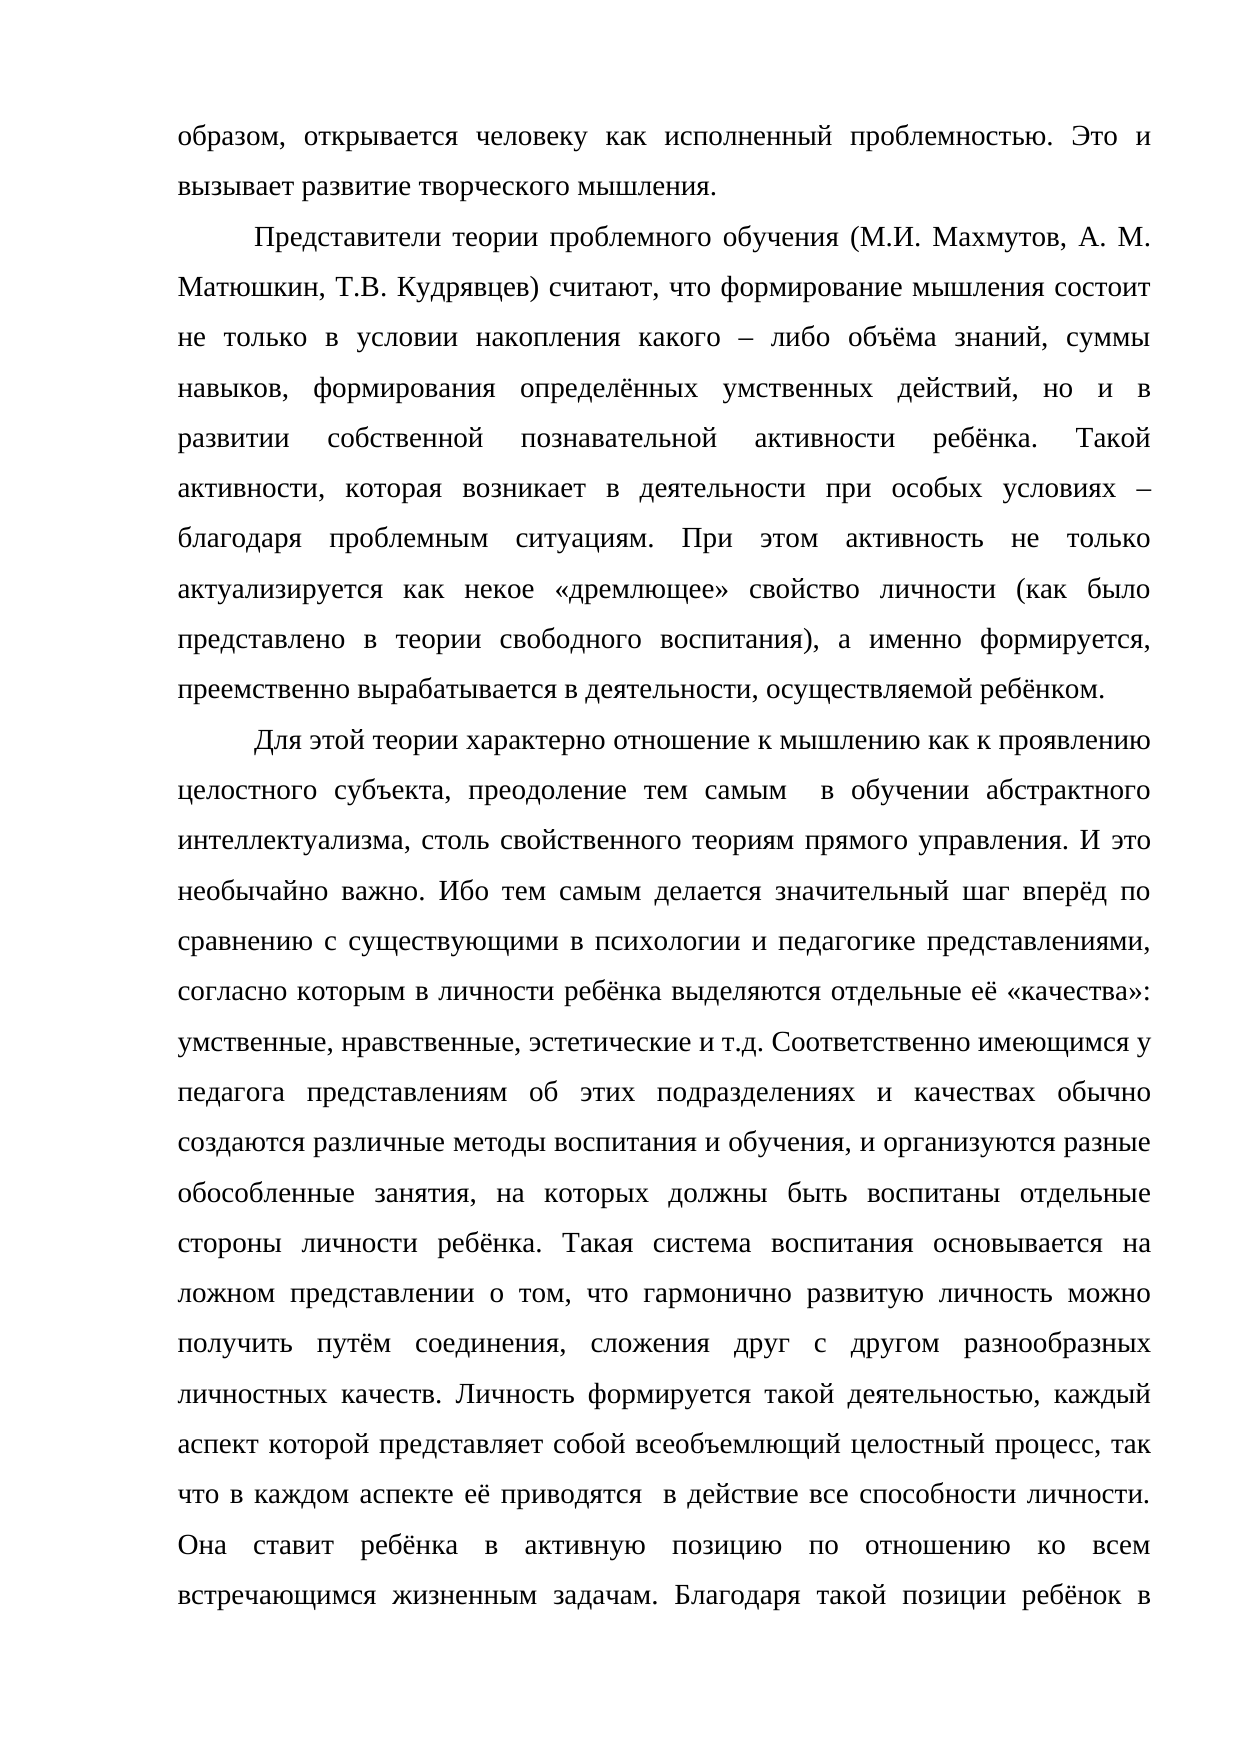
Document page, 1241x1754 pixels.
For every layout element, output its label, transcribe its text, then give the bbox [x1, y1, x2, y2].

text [177, 118, 1152, 202]
text Представители теории проблемного обучения (М.И. Махмутов, А. М. Матюшкин, Т.В. Кудрявцев) считают, что формирование мышления состоит не только в условии накопления какого – либо объёма знаний, суммы навыков, формирования определённых умственных действий, но и в развитии собственной познавательной активности ребёнка. Такой активности, которая возникает в деятельности при особых условиях – благодаря проблемным ситуациям. При этом активность не только актуализируется как некое «дремлющее» свойство личности (как было представлено в теории свободного воспитания), а именно формируется, преемственно вырабатывается в деятельности, осуществляемой ребёнком. [177, 219, 1152, 705]
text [177, 722, 1152, 1611]
